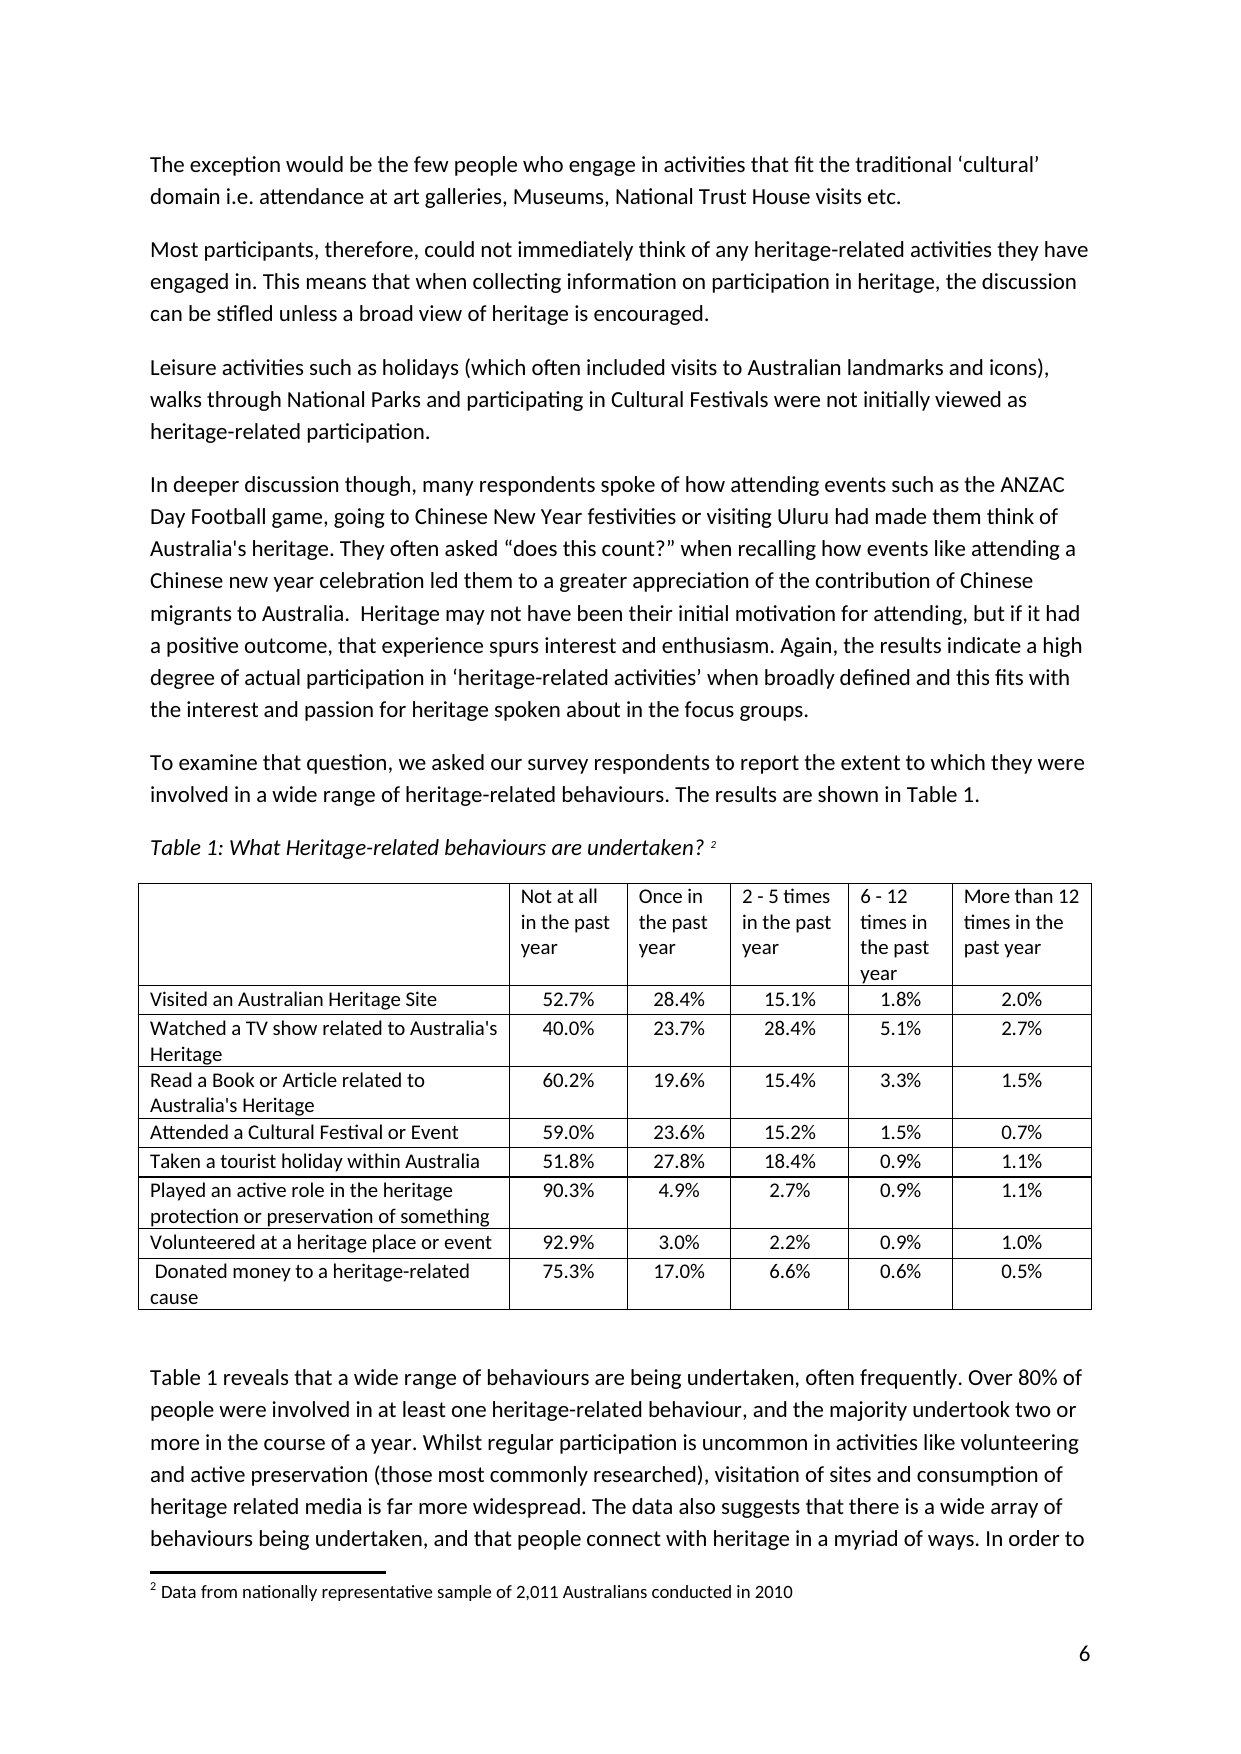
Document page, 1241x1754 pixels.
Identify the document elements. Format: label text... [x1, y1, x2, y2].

table_cell 3.3% [849, 1067, 952, 1118]
table_cell 0.7% [953, 1119, 1091, 1147]
table_cell 51.8% [510, 1148, 627, 1176]
table_cell 27.8% [628, 1148, 730, 1176]
table_cell 15.2% [731, 1119, 848, 1147]
table_cell Volunteered at a heritage place or event [139, 1229, 509, 1257]
table_cell 59.0% [510, 1119, 627, 1147]
table_header Once in the past year [628, 884, 730, 985]
table_cell Read a Book or Article related to Australia's Heritage [139, 1067, 509, 1118]
table_cell 28.4% [628, 986, 730, 1014]
table_cell 0.5% [953, 1259, 1091, 1309]
table_cell 15.4% [731, 1067, 848, 1118]
table_cell 23.7% [628, 1015, 730, 1066]
table_cell 1.1% [953, 1148, 1091, 1176]
text Table 1: What Heritage-related behaviours are undertaken? [150, 833, 1090, 862]
table_header 2 - 5 times in the past year [731, 884, 848, 985]
table_cell 40.0% [510, 1015, 627, 1066]
table_header 6 - 12 times in the past year [849, 884, 952, 985]
table_cell Played an active role in the heritage protection or preservation of something [139, 1178, 509, 1228]
table_cell 6.6% [731, 1259, 848, 1309]
table_cell 1.5% [849, 1119, 952, 1147]
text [150, 1363, 1090, 1552]
table_cell 75.3% [510, 1259, 627, 1309]
table_cell 2.2% [731, 1229, 848, 1257]
table_cell 2.0% [953, 986, 1091, 1014]
text To examine that question, we asked our survey respondents to report the extent to which they were involved in a wide range of heritage-related behaviours. The results are shown in Table 1. [150, 748, 1090, 808]
table_cell 17.0% [628, 1259, 730, 1309]
table_cell 0.9% [849, 1229, 952, 1257]
table_cell 5.1% [849, 1015, 952, 1066]
table_cell Taken a tourist holiday within Australia [139, 1148, 509, 1176]
table_cell Visited an Australian Heritage Site [139, 986, 509, 1014]
table_cell 3.0% [628, 1229, 730, 1257]
table_cell 15.1% [731, 986, 848, 1014]
table_cell 2.7% [953, 1015, 1091, 1066]
table_cell 4.9% [628, 1178, 730, 1228]
table_cell 1.5% [953, 1067, 1091, 1118]
table_cell 2.7% [731, 1178, 848, 1228]
table_cell 1.8% [849, 986, 952, 1014]
table_cell 0.6% [849, 1259, 952, 1309]
table_cell 52.7% [510, 986, 627, 1014]
text In deeper discussion though, many respondents spoke of how attending events such as the ANZAC Day Football game, going to Chinese New Year festivities or visiting Uluru had made them think of Australia's heritage. They often asked “does this count?” when recalling how events like attending a Chinese new year celebration led them to a greater appreciation of the contribution of Chinese migrants to Australia. Heritage may not have been their initial motivation for attending, but if it had a positive outcome, that experience spurs interest and enthusiasm. Again, the results indicate a high degree of actual participation in ‘heritage-related activities’ when broadly defined and this fits with the interest and passion for heritage spoken about in the focus groups. [150, 470, 1090, 723]
table_cell 23.6% [628, 1119, 730, 1147]
table_cell 19.6% [628, 1067, 730, 1118]
table_header More than 12 times in the past year [953, 884, 1091, 985]
table_cell 90.3% [510, 1178, 627, 1228]
table_cell Watched a TV show related to Australia's Heritage [139, 1015, 509, 1066]
text Leisure activities such as holidays (which often included visits to Australian landmarks and icons), walks through National Parks and participating in Cultural Festivals were not initially viewed as heritage-related participation. [150, 353, 1090, 445]
table_cell 0.9% [849, 1178, 952, 1228]
table_header [139, 884, 509, 985]
table_cell 60.2% [510, 1067, 627, 1118]
table_cell Attended a Cultural Festival or Event [139, 1119, 509, 1147]
table_cell Donated money to a heritage-related cause [139, 1259, 509, 1309]
table_cell 1.0% [953, 1229, 1091, 1257]
table_cell 28.4% [731, 1015, 848, 1066]
table_cell 92.9% [510, 1229, 627, 1257]
table_header Not at all in the past year [510, 884, 627, 985]
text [150, 150, 1090, 210]
text Most participants, therefore, could not immediately think of any heritage-related activities they have engaged in. This means that when collecting information on participation in heritage, the discussion can be stifled unless a broad view of heritage is encouraged. [150, 235, 1090, 328]
table_cell 1.1% [953, 1178, 1091, 1228]
table_cell 18.4% [731, 1148, 848, 1176]
table_cell 0.9% [849, 1148, 952, 1176]
